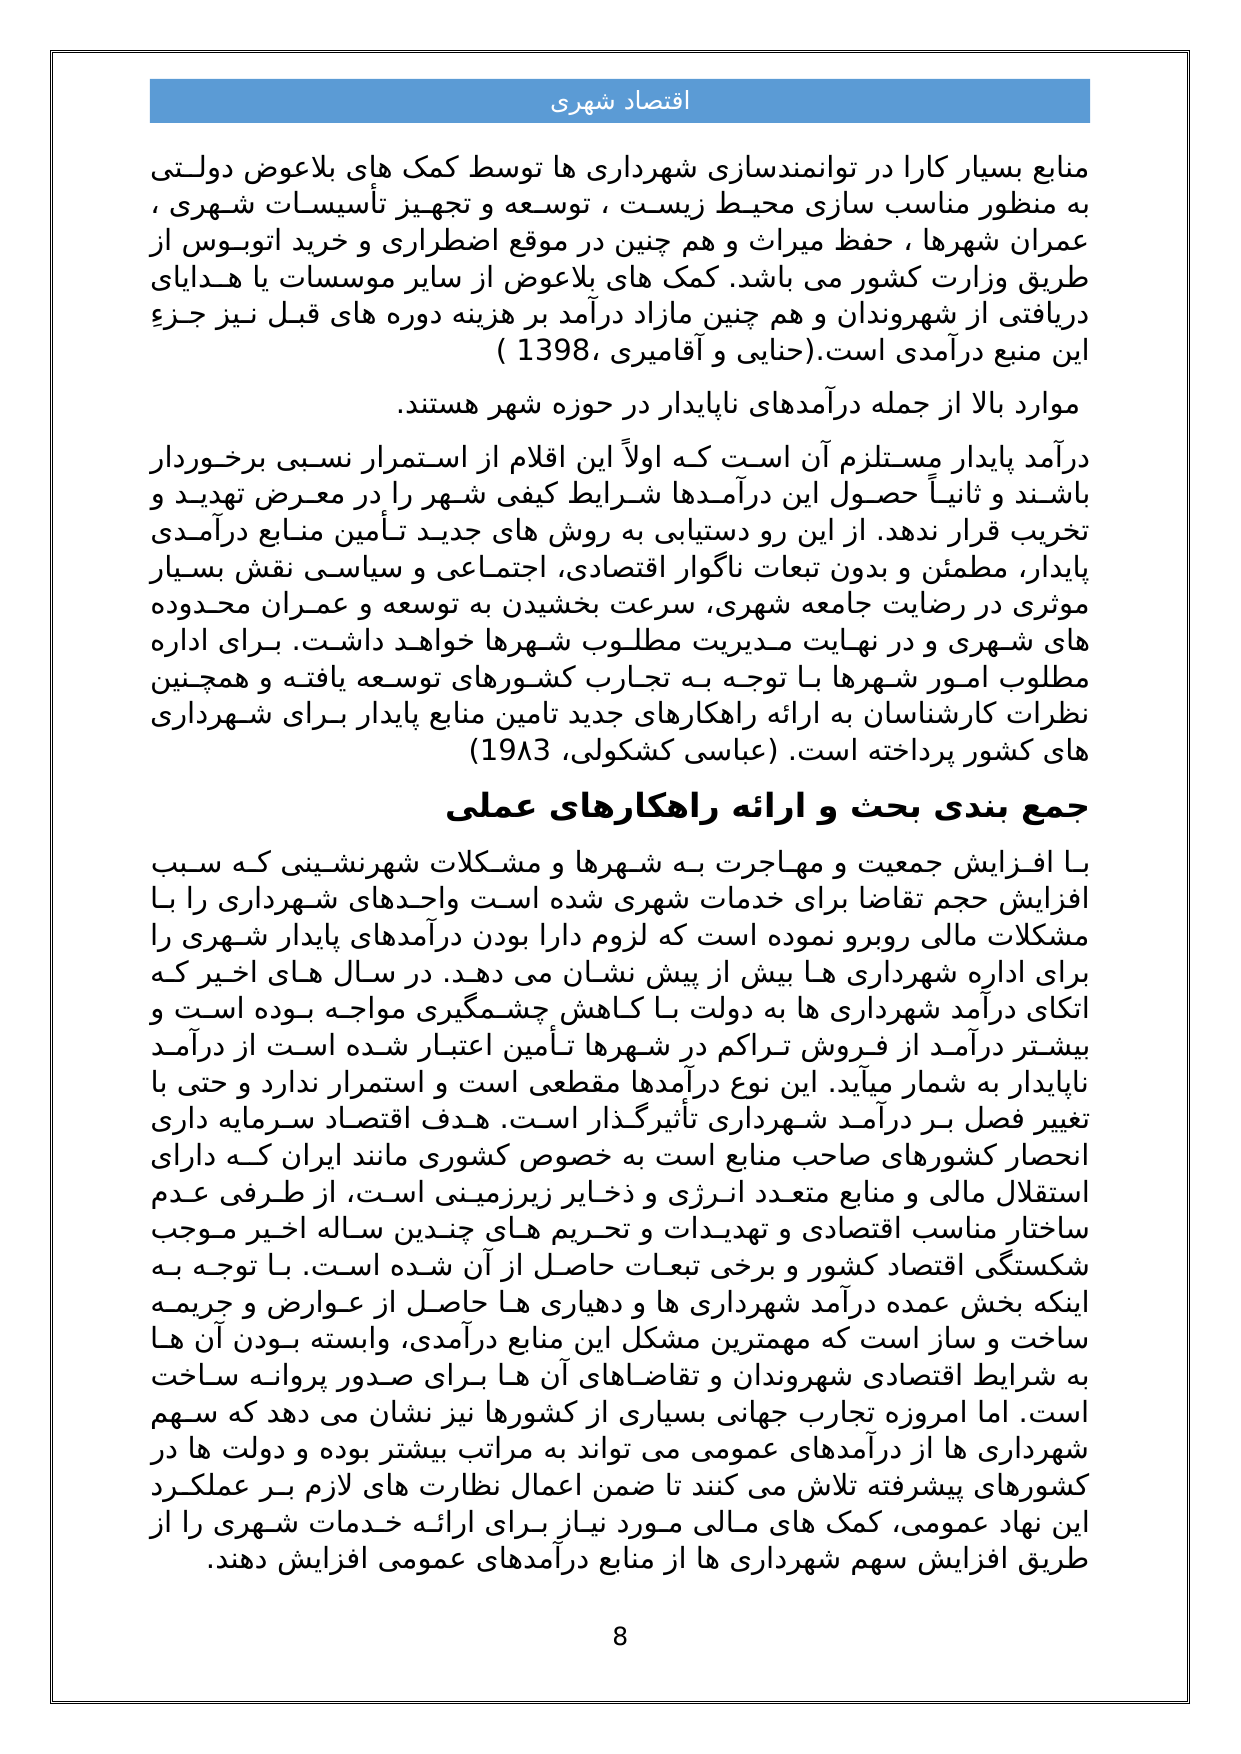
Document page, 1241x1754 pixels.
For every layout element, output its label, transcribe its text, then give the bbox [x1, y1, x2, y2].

text جمع بندی بحث و ارائه راهکارهای عملی [150, 787, 1090, 826]
text درآمد پایدار مستلزم آن است که اولاً این اقلام از استمرار نسبى برخوردار باشند و ثانیاً حصول این درآمدها شرایط کیفى شهر را در معرض تهدید و تخریب قرار ندهد. از این رو دستیابى به روش هاى جدید تأمین منابع درآمدى پایدار، مطمئن و بدون تبعات ناگوار اقتصادى، اجتماعى و سیاسى نقش بسیار موثرى در رضایت جامعه شهرى، سرعت بخشیدن به توسعه و عمران محدوده هاى شهرى و در نهایت مدیریت مطلوب شهرها خواهد داشت. براى اداره مطلوب امور شهرها با توجه به تجارب کشورهاى توسعه یافته و همچنین نظرات کارشناسان به ارائه راهکارهاى جدید تامین منابع پایدار براى شهرداری های کشور پرداخته است. (عباسى کشکولى، 19۸3) [150, 440, 1090, 767]
text موارد بالا از جمله درآمدهای ناپایدار در حوزه شهر هستند. [150, 387, 1090, 421]
text منابع بسیار کارا در توانمندسازی شهرداری ها توسط کمک های بلاعوض دولتی به منظور مناسب سازی محیط زیست ، توسعه و تجهیز تأسیسات شهری ، عمران شهرها ، حفظ میراث و هم چنین در موقع اضطراری و خرید اتوبوس از طریق وزارت کشور می باشد. کمک های بلاعوض از سایر موسسات یا هدایای دریافتی از شهروندان و هم چنین مازاد درآمد بر هزینه دوره های قبل نیز جزءِ این منبع درآمدی است.(حنایی و آقامیری ،1398 ) [150, 150, 1090, 367]
text با افزایش جمعیت و مهاجرت به شهرها و مشکلات شهرنشینی که سبب افزایش حجم تقاضا برای خدمات شهری شده است واحدهای شهرداری را با مشکلات مالی روبرو نموده است که لزوم دارا بودن درآمدهای پایدار شهری را برای اداره شهرداری ها بیش از پیش نشان می دهد. در سال های اخیر که اتکای درآمد شهرداری ها به دولت با کاهش چشمگیری مواجه بوده است و بیشتر درآمد از فروش تراکم در شهرها تأمین اعتبار شده است از درآمد ناپایدار به شمار میآید. این نوع درآمدها مقطعی است و استمرار ندارد و حتی با تغییر فصل بر درآمد شهرداری تأثیرگذار است. هدف اقتصاد سرمایه داری انحصار کشورهای صاحب منابع است به خصوص کشوری مانند ایران که دارای استقلال مالی و منابع متعدد انرژی و ذخایر زیرزمینی است، از طرفی عدم ساختار مناسب اقتصادی و تهدیدات و تحریم های چندین ساله اخیر موجب شکستگی اقتصاد کشور و برخی تبعات حاصل از آن شده است. با توجه به اینکه بخش عمده درآمد شهرداری ها و دهیاری ها حاصل از عوارض و جریمه ساخت و ساز است که مهمترین مشکل این منابع درآمدی، وابسته بودن آن ها به شرایط اقتصادی شهروندان و تقاضاهای آن ها برای صدور پروانه ساخت است. اما امروزه تجارب جهانی بسیاری از کشورها نیز نشان می دهد که سهم شهرداری ها از درآمدهای عمومی می تواند به مراتب بیشتر بوده و دولت ها در کشورهای پیشرفته تلاش می کنند تا ضمن اعمال نظارت های لازم بر عملکرد این نهاد عمومی، کمک های مالی مورد نیاز برای ارائه خدمات شهری را از طریق افزایش سهم شهرداری ها از منابع درآمدهای عمومی افزایش دهند. [150, 845, 1090, 1576]
